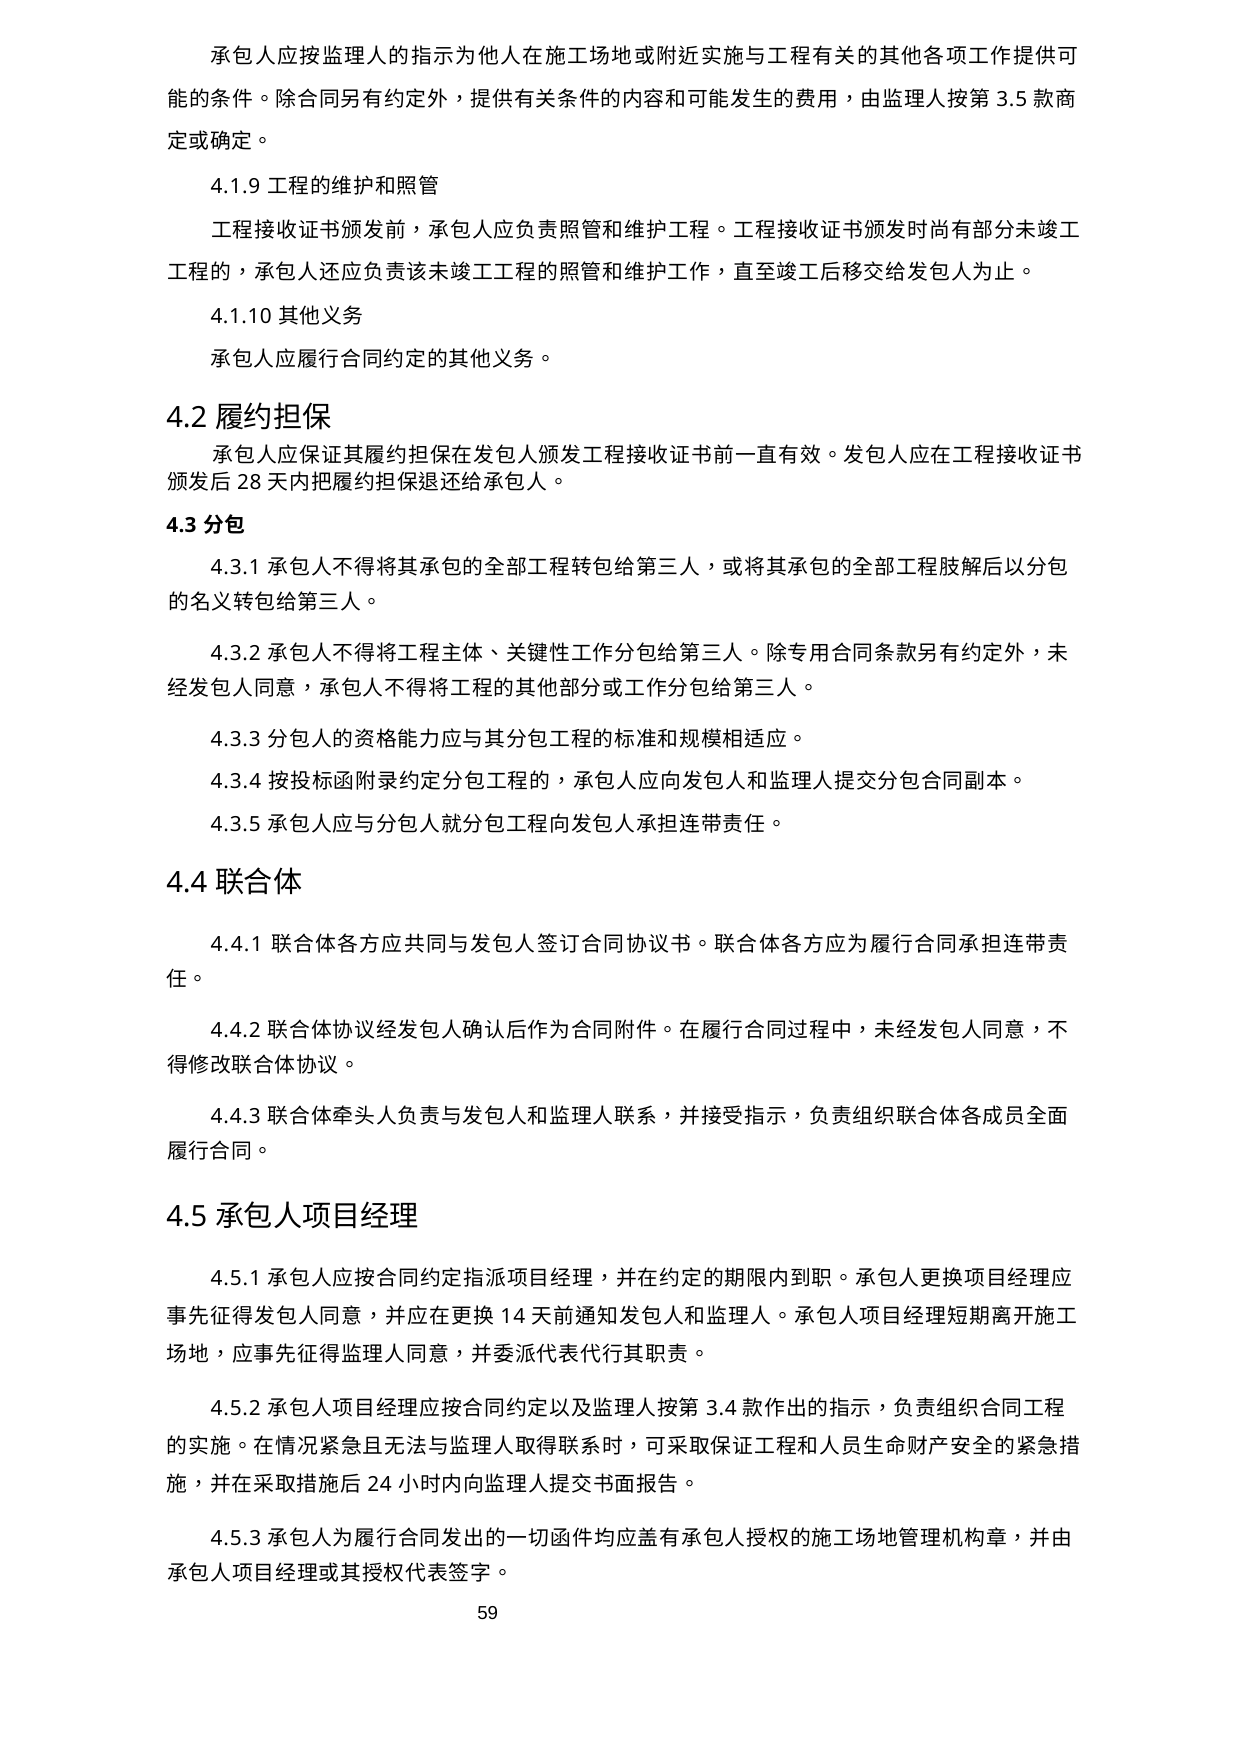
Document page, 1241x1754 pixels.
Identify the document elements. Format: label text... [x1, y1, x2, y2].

text 4.4.1 联合体各方应共同与发包人签订合同协议书。联合体各方应为履行合同承担连带责 任。 [167, 929, 1082, 992]
text 4.3.5 承包人应与分包人就分包工程向发包人承担连带责任。 [210, 810, 1088, 837]
text 工程接收证书颁发前，承包人应负责照管和维护工程。工程接收证书颁发时尚有部分未竣工 工程的，承包人还应负责该未竣工工程的照管和维护工作，直至竣工后移交给发包人为止。 [167, 215, 1081, 285]
text 4.5.3 承包人为履行合同发出的一切函件均应盖有承包人授权的施工场地管理机构章，并由 承包人项目经理或其授权代表签字。 [167, 1523, 1082, 1587]
text 承包人应保证其履约担保在发包人颁发工程接收证书前一直有效。发包人应在工程接收证书颁发后 28 天内把履约担保退还给承包人。 [167, 441, 1088, 495]
text 4.4.3 联合体牵头人负责与发包人和监理人联系，并接受指示，负责组织联合体各成员全面 履行合同。 [167, 1101, 1082, 1165]
text 4.5 承包人项目经理 [166, 1198, 1088, 1234]
text 4.5.2 承包人项目经理应按合同约定以及监理人按第 3.4 款作出的指示，负责组织合同工程 的实施。在情况紧急且无法与监理人取得联系时，可采取保证工程和人员生命财产安全的紧急措 施，并在采取措施后 24 小时内向监理人提交书面报告。 [167, 1393, 1082, 1497]
text 4.4.2 联合体协议经发包人确认后作为合同附件。在履行合同过程中，未经发包人同意，不 得修改联合体协议。 [167, 1015, 1082, 1079]
text 4.3.2 承包人不得将工程主体、关键性工作分包给第三人。除专用合同条款另有约定外，未 经发包人同意，承包人不得将工程的其他部分或工作分包给第三人。 [167, 638, 1082, 702]
text 4.5.1 承包人应按合同约定指派项目经理，并在约定的期限内到职。承包人更换项目经理应 事先征得发包人同意，并应在更换 14 天前通知发包人和监理人。承包人项目经理短期离开施工 场地，应事先征得监理人同意，并委派代表代行其职责。 [167, 1263, 1082, 1367]
text 承包人应按监理人的指示为他人在施工场地或附近实施与工程有关的其他各项工作提供可 能的条件。除合同另有约定外，提供有关条件的内容和可能发生的费用，由监理人按第 3.5 款商 定或确定。 [167, 42, 1081, 155]
text 4.3.3 分包人的资格能力应与其分包工程的标准和规模相适应。 [210, 724, 1088, 751]
text 4.3.1 承包人不得将其承包的全部工程转包给第三人，或将其承包的全部工程肢解后以分包 的名义转包给第三人。 [168, 552, 1082, 615]
text 4.1.9 工程的维护和照管 [210, 172, 1088, 199]
text 4.3.4 按投标函附录约定分包工程的，承包人应向发包人和监理人提交分包合同副本。 [210, 767, 1088, 794]
text 4.1.10 其他义务 [210, 302, 1088, 329]
text 4.3 分包 [166, 509, 1088, 538]
text 承包人应履行合同约定的其他义务。 [210, 345, 1088, 372]
text 4.4 联合体 [166, 863, 1088, 900]
text 4.2 履约担保 [166, 398, 1088, 434]
